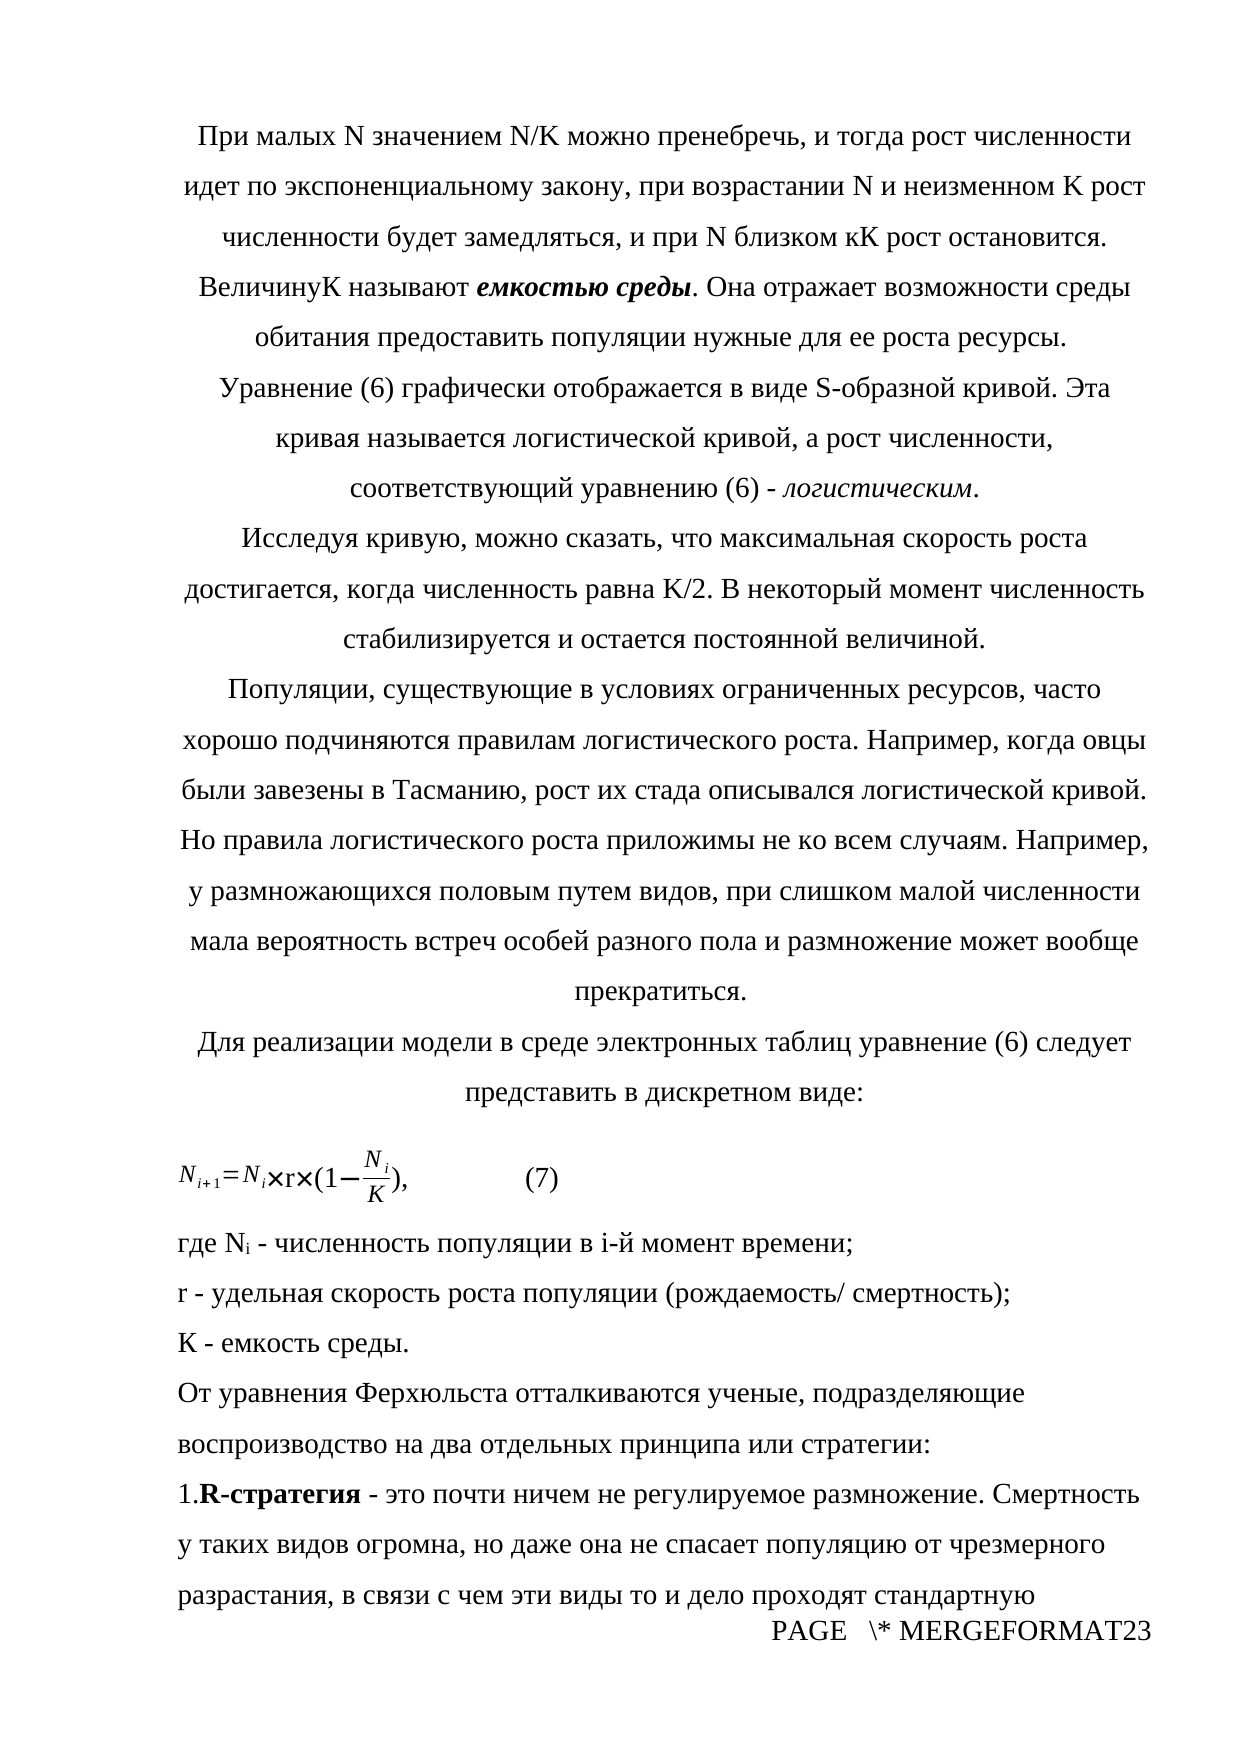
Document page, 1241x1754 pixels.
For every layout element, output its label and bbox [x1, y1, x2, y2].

text [177, 118, 1152, 1108]
text [177, 1145, 1152, 1610]
